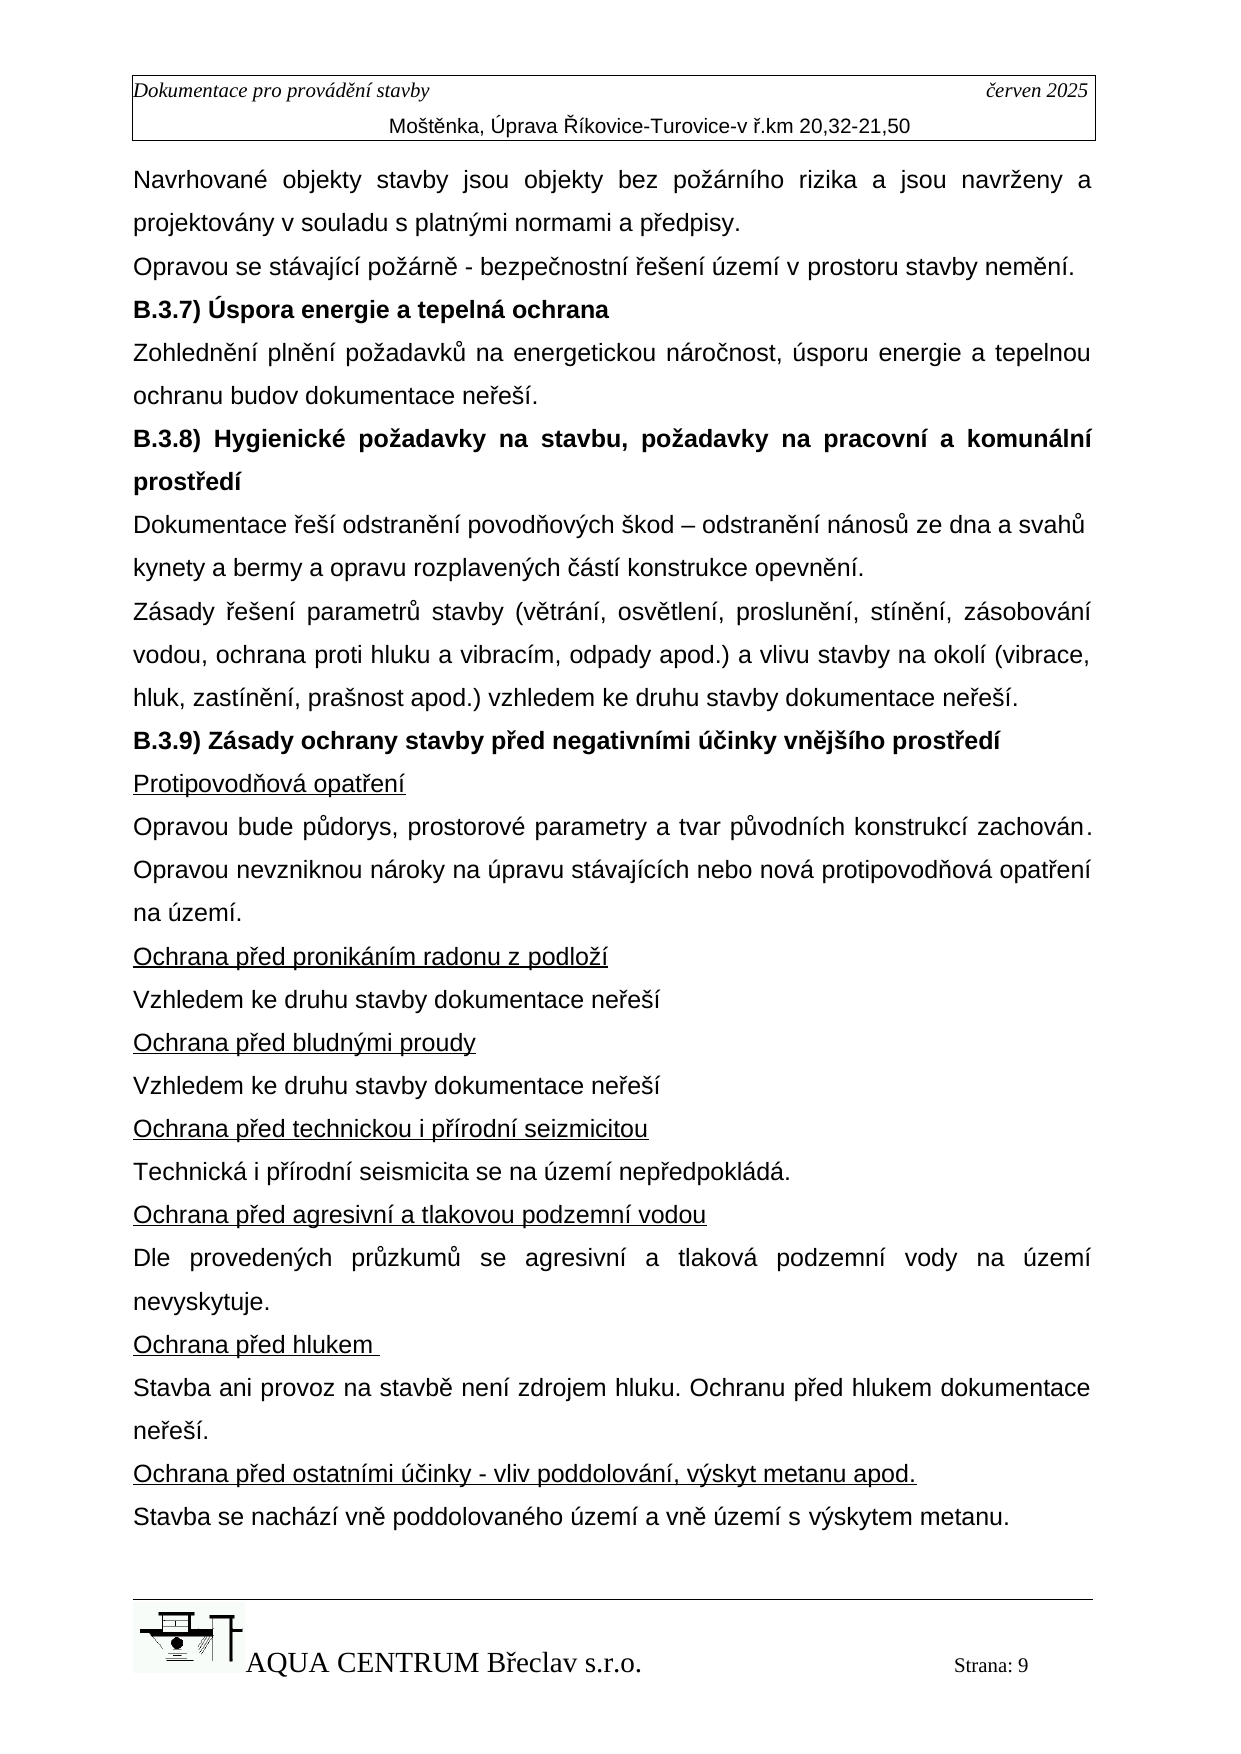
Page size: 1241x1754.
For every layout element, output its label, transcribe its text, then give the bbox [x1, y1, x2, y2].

text Navrhované objekty stavby jsou objekty bez požárního rizika a jsou navrženy a projektovány v souladu s platnými normami a předpisy. [133, 165, 1093, 237]
text Vzhledem ke druhu stavby dokumentace neřeší [133, 985, 1093, 1013]
text B.3.7) Úspora energie a tepelná ochrana [133, 295, 1093, 323]
text Ochrana před agresivní a tlakovou podzemní vodou [133, 1200, 1093, 1229]
text Opravou bude půdorys, prostorové parametry a tvar původních konstrukcí zachován. Opravou nevzniknou nároky na úpravu stávajících nebo nová protipovodňová opatření na území. [133, 812, 1093, 927]
text Opravou se stávající požárně - bezpečnostní řešení území v prostoru stavby nemění. [133, 252, 1093, 280]
text B.3.8) Hygienické požadavky na stavbu, požadavky na pracovní a komunální prostředí [133, 424, 1093, 496]
text Protipovodňová opatření [133, 769, 1093, 798]
text B.3.9) Zásady ochrany stavby před negativními účinky vnějšího prostředí [133, 726, 1093, 755]
text Ochrana před bludnými proudy [133, 1028, 1093, 1057]
text Ochrana před pronikáním radonu z podloží [133, 942, 1093, 970]
subtitle Dokumentace řeší odstranění povodňových škod – odstranění nánosů ze dna a svahů kynety a bermy a opravu rozplavených částí konstrukce opevnění. [133, 510, 1093, 582]
text Vzhledem ke druhu stavby dokumentace neřeší [133, 1071, 1093, 1100]
text Technická i přírodní seismicita se na území nepředpokládá. [133, 1157, 1093, 1186]
text Dle provedených průzkumů se agresivní a tlaková podzemní vody na území nevyskytuje. [133, 1243, 1093, 1315]
picture [132, 1602, 246, 1673]
text Stavba ani provoz na stavbě není zdrojem hluku. Ochranu před hlukem dokumentace neřeší. [133, 1373, 1093, 1445]
text Ochrana před hlukem [133, 1330, 1093, 1358]
text Ochrana před technickou i přírodní seizmicitou [133, 1114, 1093, 1143]
text Ochrana před ostatními účinky - vliv poddolování, výskyt metanu apod. [133, 1459, 1093, 1488]
text Stavba se nachází vně poddolovaného území a vně území s výskytem metanu. [133, 1502, 1093, 1531]
text Zohlednění plnění požadavků na energetickou náročnost, úsporu energie a tepelnou ochranu budov dokumentace neřeší. [133, 338, 1093, 410]
text Zásady řešení parametrů stavby (větrání, osvětlení, proslunění, stínění, zásobování vodou, ochrana proti hluku a vibracím, odpady apod.) a vlivu stavby na okolí (vibrace, hluk, zastínění, prašnost apod.) vzhledem ke druhu stavby dokumentace neřeší. [133, 597, 1093, 712]
